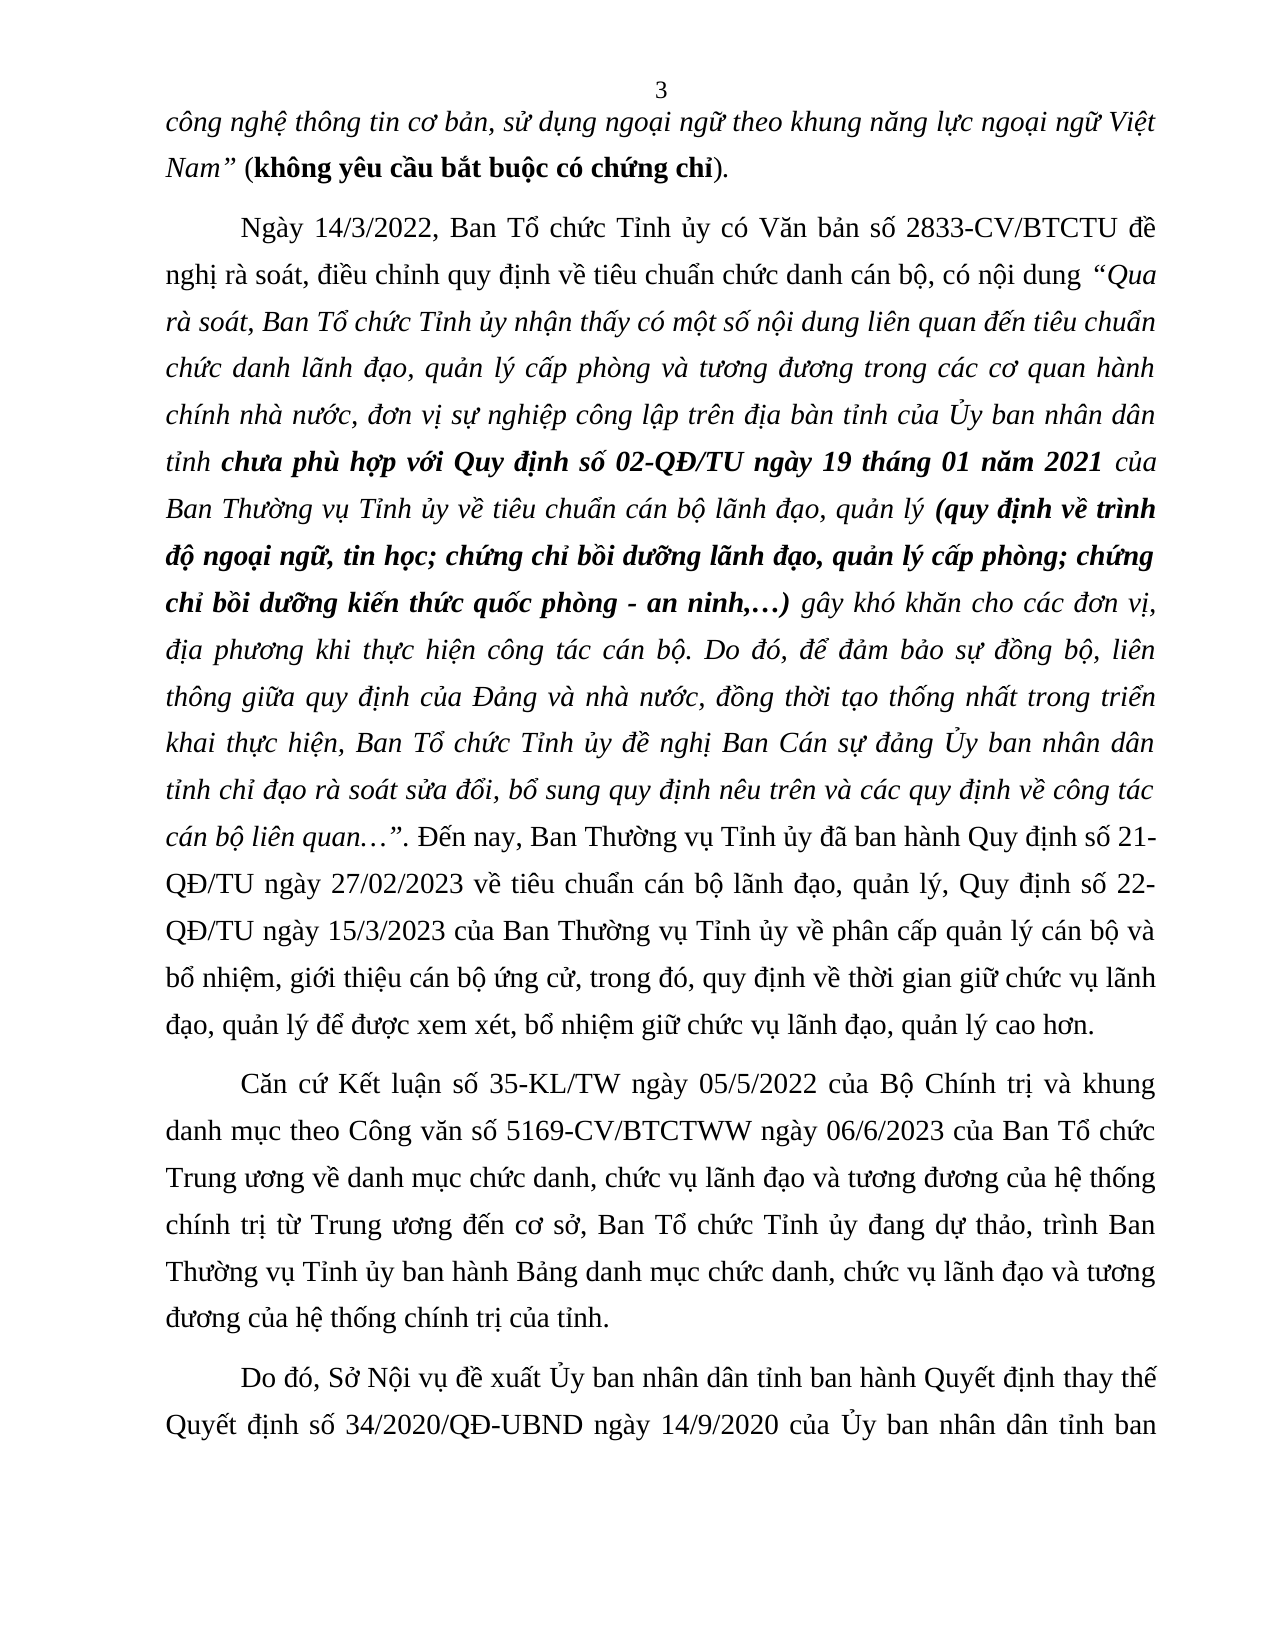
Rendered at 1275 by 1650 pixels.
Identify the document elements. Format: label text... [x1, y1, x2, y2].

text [165, 1360, 1157, 1440]
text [165, 104, 1157, 184]
text Ngày 14/3/2022, Ban Tổ chức Tỉnh ủy có Văn bản số 2833-CV/BTCTU đề nghị rà soát, điều chỉnh quy định về tiêu chuẩn chức danh cán bộ, có nội dung “Qua rà soát, Ban Tổ chức Tỉnh ủy nhận thấy có một số nội dung liên quan đến tiêu chuẩn chức danh lãnh đạo, quản lý cấp phòng và tương đương trong các cơ quan hành chính nhà nước, đơn vị sự nghiệp công lập trên địa bàn tỉnh của Ủy ban nhân dân tỉnh chưa phù hợp với Quy định số 02-QĐ/TU ngày 19 tháng 01 năm 2021 của Ban Thường vụ Tỉnh ủy về tiêu chuẩn cán bộ lãnh đạo, quản lý (quy định về trình độ ngoại ngữ, tin học; chứng chỉ bồi dưỡng lãnh đạo, quản lý cấp phòng; chứng chỉ bồi dưỡng kiến thức quốc phòng - an ninh,…) gây khó khăn cho các đơn vị, địa phương khi thực hiện công tác cán bộ. Do đó, để đảm bảo sự đồng bộ, liên thông giữa quy định của Đảng và nhà nước, đồng thời tạo thống nhất trong triển khai thực hiện, Ban Tổ chức Tỉnh ủy đề nghị Ban Cán sự đảng Ủy ban nhân dân tỉnh chỉ đạo rà soát sửa đổi, bổ sung quy định nêu trên và các quy định về công tác cán bộ liên quan…”. Đến nay, Ban Thường vụ Tỉnh ủy đã ban hành Quy định số 21-QĐ/TU ngày 27/02/2023 về tiêu chuẩn cán bộ lãnh đạo, quản lý, Quy định số 22-QĐ/TU ngày 15/3/2023 của Ban Thường vụ Tỉnh ủy về phân cấp quản lý cán bộ và bổ nhiệm, giới thiệu cán bộ ứng cử, trong đó, quy định về thời gian giữ chức vụ lãnh đạo, quản lý để được xem xét, bổ nhiệm giữ chức vụ lãnh đạo, quản lý cao hơn. [165, 210, 1157, 1040]
text Căn cứ Kết luận số 35-KL/TW ngày 05/5/2022 của Bộ Chính trị và khung danh mục theo Công văn số 5169-CV/BTCTWW ngày 06/6/2023 của Ban Tổ chức Trung ương về danh mục chức danh, chức vụ lãnh đạo và tương đương của hệ thống chính trị từ Trung ương đến cơ sở, Ban Tổ chức Tỉnh ủy đang dự thảo, trình Ban Thường vụ Tỉnh ủy ban hành Bảng danh mục chức danh, chức vụ lãnh đạo và tương đương của hệ thống chính trị của tỉnh. [165, 1066, 1157, 1334]
